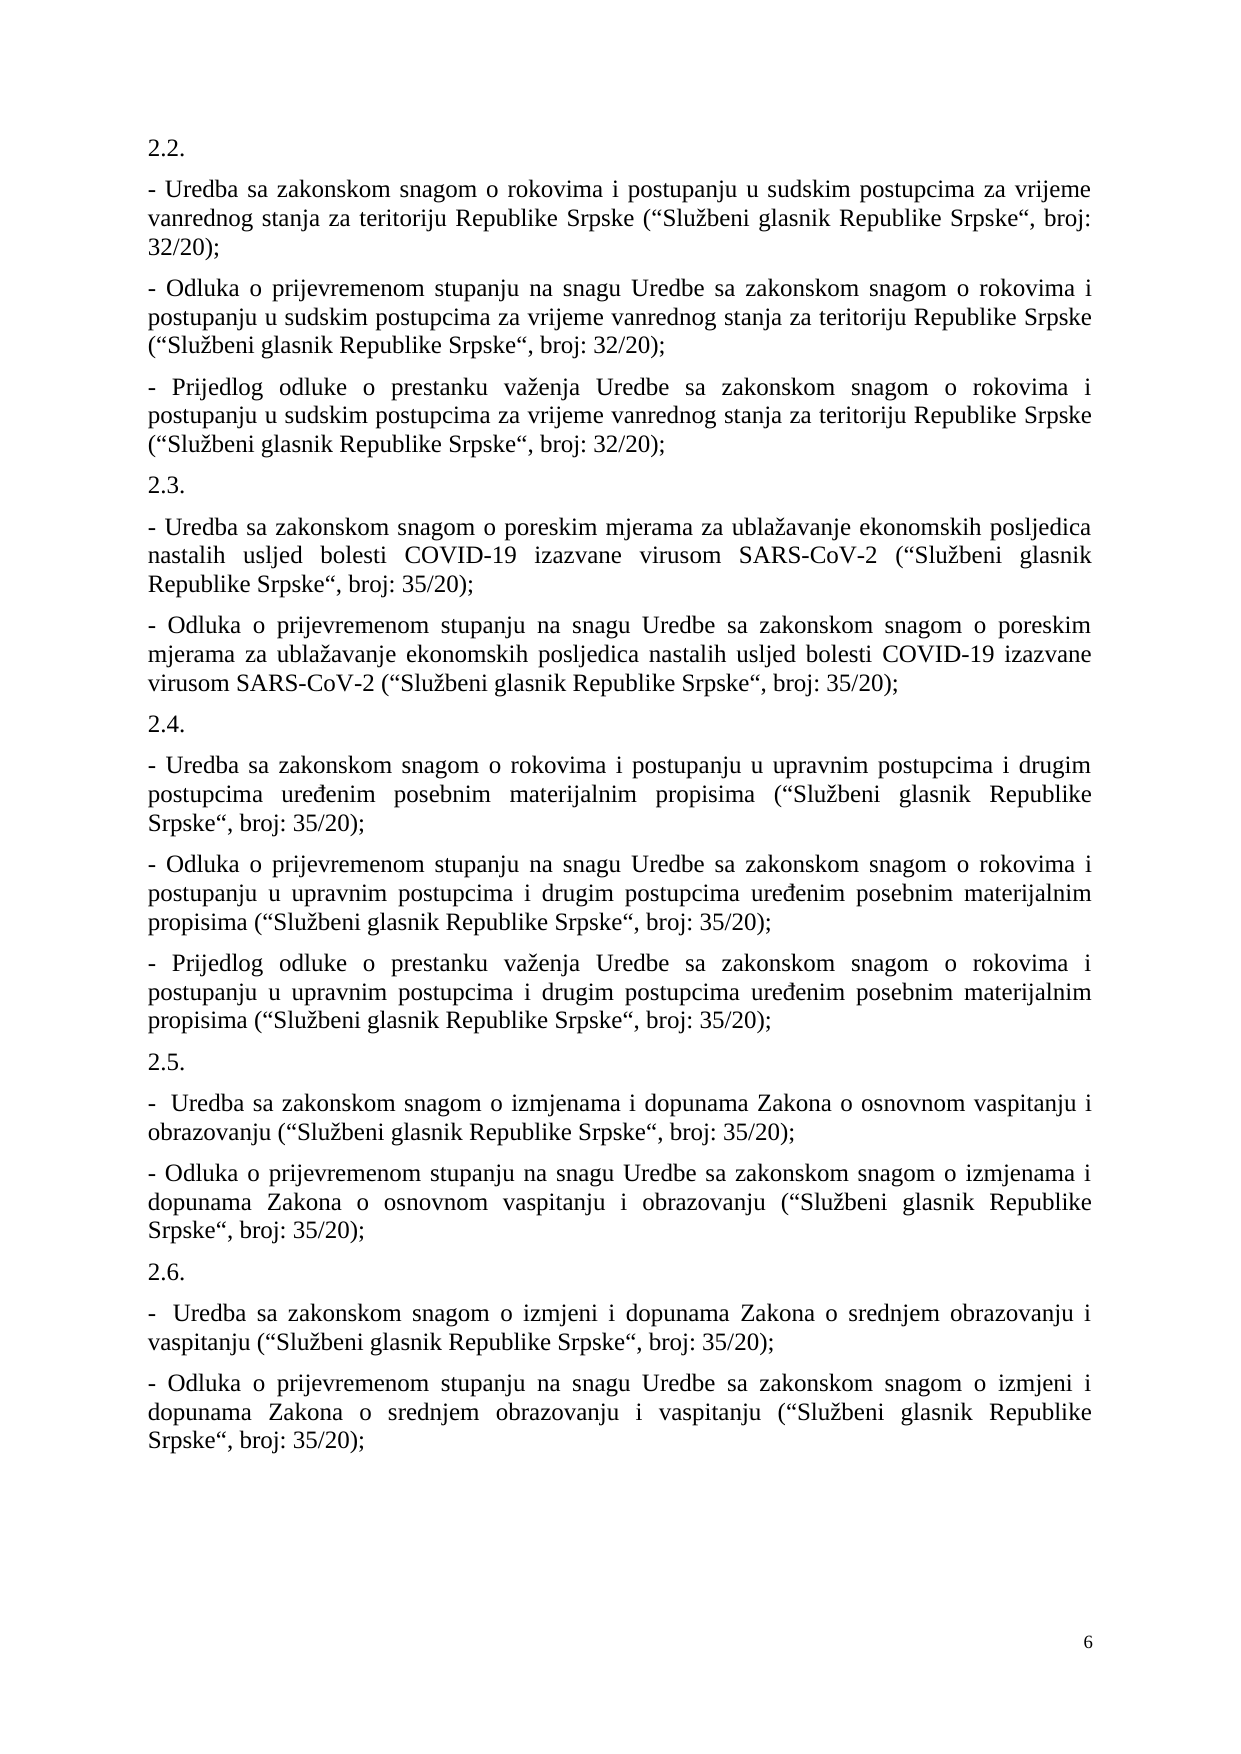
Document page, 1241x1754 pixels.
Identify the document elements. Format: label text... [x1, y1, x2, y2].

text 2.3. [148, 470, 1093, 499]
text - Prijedlog odluke o prestanku važenja Uredbe sa zakonskom snagom o rokovima i postupanju u upravnim postupcima i drugim postupcima uređenim posebnim materijalnim propisima (“Službeni glasnik Republike Srpske“, broj: 35/20); [148, 948, 1093, 1034]
text - Uredba sa zakonskom snagom o poreskim mjerama za ublažavanje ekonomskih posljedica nastalih usljed bolesti COVID-19 izazvane virusom SARS-CoV-2 (“Službeni glasnik Republike Srpske“, broj: 35/20); [148, 512, 1093, 598]
text - Uredba sa zakonskom snagom o rokovima i postupanju u upravnim postupcima i drugim postupcima uređenim posebnim materijalnim propisima (“Službeni glasnik Republike Srpske“, broj: 35/20); [148, 750, 1093, 837]
text - Odluka o prijevremenom stupanju na snagu Uredbe sa zakonskom snagom o rokovima i postupanju u upravnim postupcima i drugim postupcima uređenim posebnim materijalnim propisima (“Službeni glasnik Republike Srpske“, broj: 35/20); [148, 849, 1093, 935]
text 2.4. [148, 709, 1093, 738]
text - Uredba sa zakonskom snagom o rokovima i postupanju u sudskim postupcima za vrijeme vanrednog stanja za teritoriju Republike Srpske (“Službeni glasnik Republike Srpske“, broj: 32/20); [148, 174, 1093, 260]
text - Odluka o prijevremenom stupanju na snagu Uredbe sa zakonskom snagom o izmjeni i dopunama Zakona o srednjem obrazovanju i vaspitanju (“Službeni glasnik Republike Srpske“, broj: 35/20); [148, 1368, 1093, 1454]
text 2.5. [148, 1047, 1093, 1075]
text - Uredba sa zakonskom snagom o izmjeni i dopunama Zakona o srednjem obrazovanju i vaspitanju (“Službeni glasnik Republike Srpske“, broj: 35/20); [148, 1298, 1093, 1355]
text - Prijedlog odluke o prestanku važenja Uredbe sa zakonskom snagom o rokovima i postupanju u sudskim postupcima za vrijeme vanrednog stanja za teritoriju Republike Srpske (“Službeni glasnik Republike Srpske“, broj: 32/20); [148, 372, 1093, 458]
text 2.6. [148, 1257, 1093, 1285]
text - Odluka o prijevremenom stupanju na snagu Uredbe sa zakonskom snagom o rokovima i postupanju u sudskim postupcima za vrijeme vanrednog stanja za teritoriju Republike Srpske (“Službeni glasnik Republike Srpske“, broj: 32/20); [148, 273, 1093, 359]
text 2.2. [148, 133, 1093, 162]
text - Odluka o prijevremenom stupanju na snagu Uredbe sa zakonskom snagom o izmjenama i dopunama Zakona o osnovnom vaspitanju i obrazovanju (“Službeni glasnik Republike Srpske“, broj: 35/20); [148, 1158, 1093, 1244]
text - Odluka o prijevremenom stupanju na snagu Uredbe sa zakonskom snagom o poreskim mjerama za ublažavanje ekonomskih posljedica nastalih usljed bolesti COVID-19 izazvane virusom SARS-CoV-2 (“Službeni glasnik Republike Srpske“, broj: 35/20); [148, 610, 1093, 697]
text - Uredba sa zakonskom snagom o izmjenama i dopunama Zakona o osnovnom vaspitanju i obrazovanju (“Službeni glasnik Republike Srpske“, broj: 35/20); [148, 1088, 1093, 1145]
